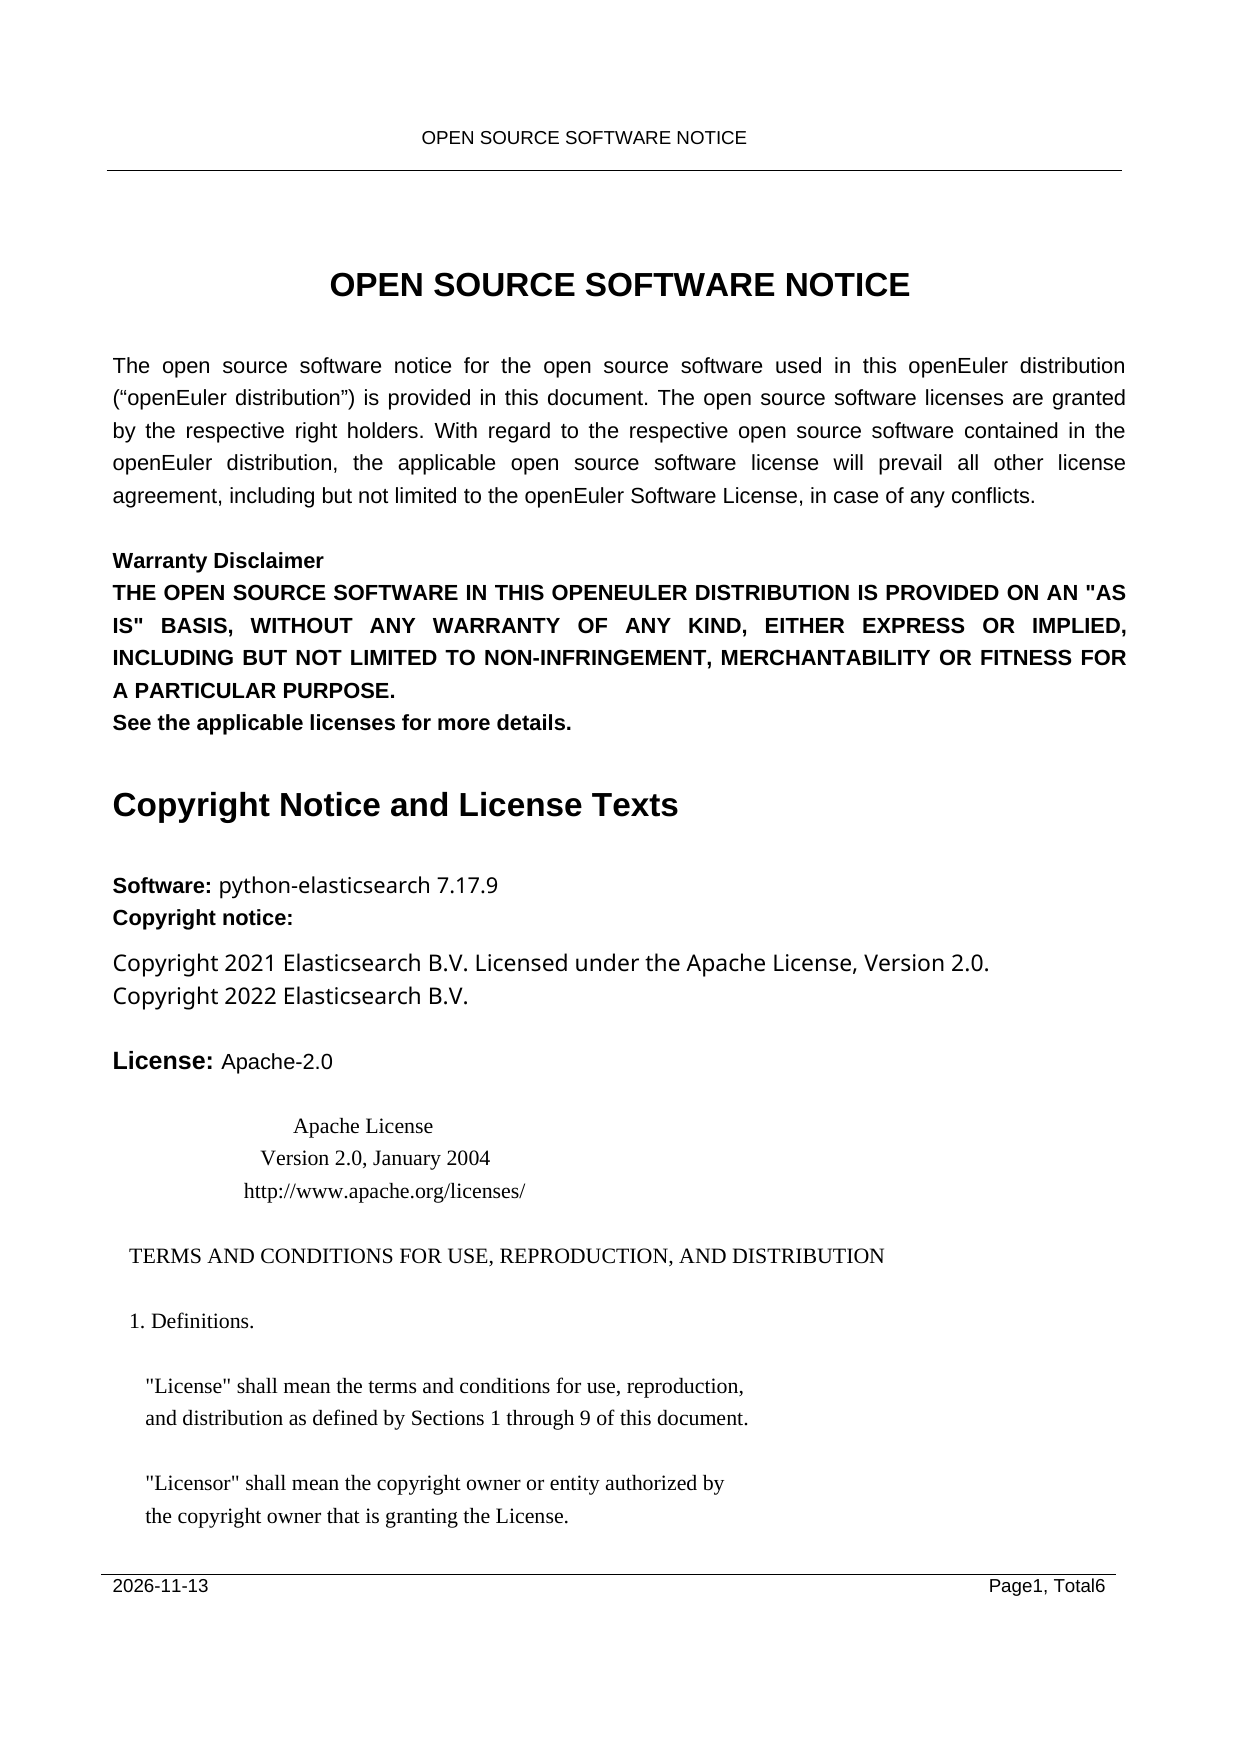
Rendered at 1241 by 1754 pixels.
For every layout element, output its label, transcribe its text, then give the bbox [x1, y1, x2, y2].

text Warranty Disclaimer [112, 544, 1128, 576]
text The open source software notice for the open source software used in this openEuler distribution (“openEuler distribution”) is provided in this document. The open source software licenses are granted by the respective right holders. With regard to the respective open source software contained in the openEuler distribution, the applicable open source software license will prevail all other license agreement, including but not limited to the openEuler Software License, in case of any conflicts. [112, 349, 1128, 511]
text License: Apache-2.0 [112, 1044, 1128, 1077]
text Copyright 2021 Elasticsearch B.V. Licensed under the Apache License, Version 2.0. Copyright 2022 Elasticsearch B.V. [112, 947, 1128, 1044]
text THE OPEN SOURCE SOFTWARE IN THIS OPENEULER DISTRIBUTION IS PROVIDED ON AN "AS IS" BASIS, WITHOUT ANY WARRANTY OF ANY KIND, EITHER EXPRESS OR IMPLIED, INCLUDING BUT NOT LIMITED TO NON-INFRINGEMENT, MERCHANTABILITY OR FITNESS FOR A PARTICULAR PURPOSE. See the applicable licenses for more details. [112, 576, 1128, 739]
text Copyright notice: [112, 901, 1128, 934]
title Software: python-elasticsearch 7.17.9 [112, 869, 1128, 901]
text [112, 1077, 1128, 1532]
text Copyright Notice and License Texts [112, 771, 1128, 836]
text OPEN SOURCE SOFTWARE NOTICE [112, 251, 1128, 316]
